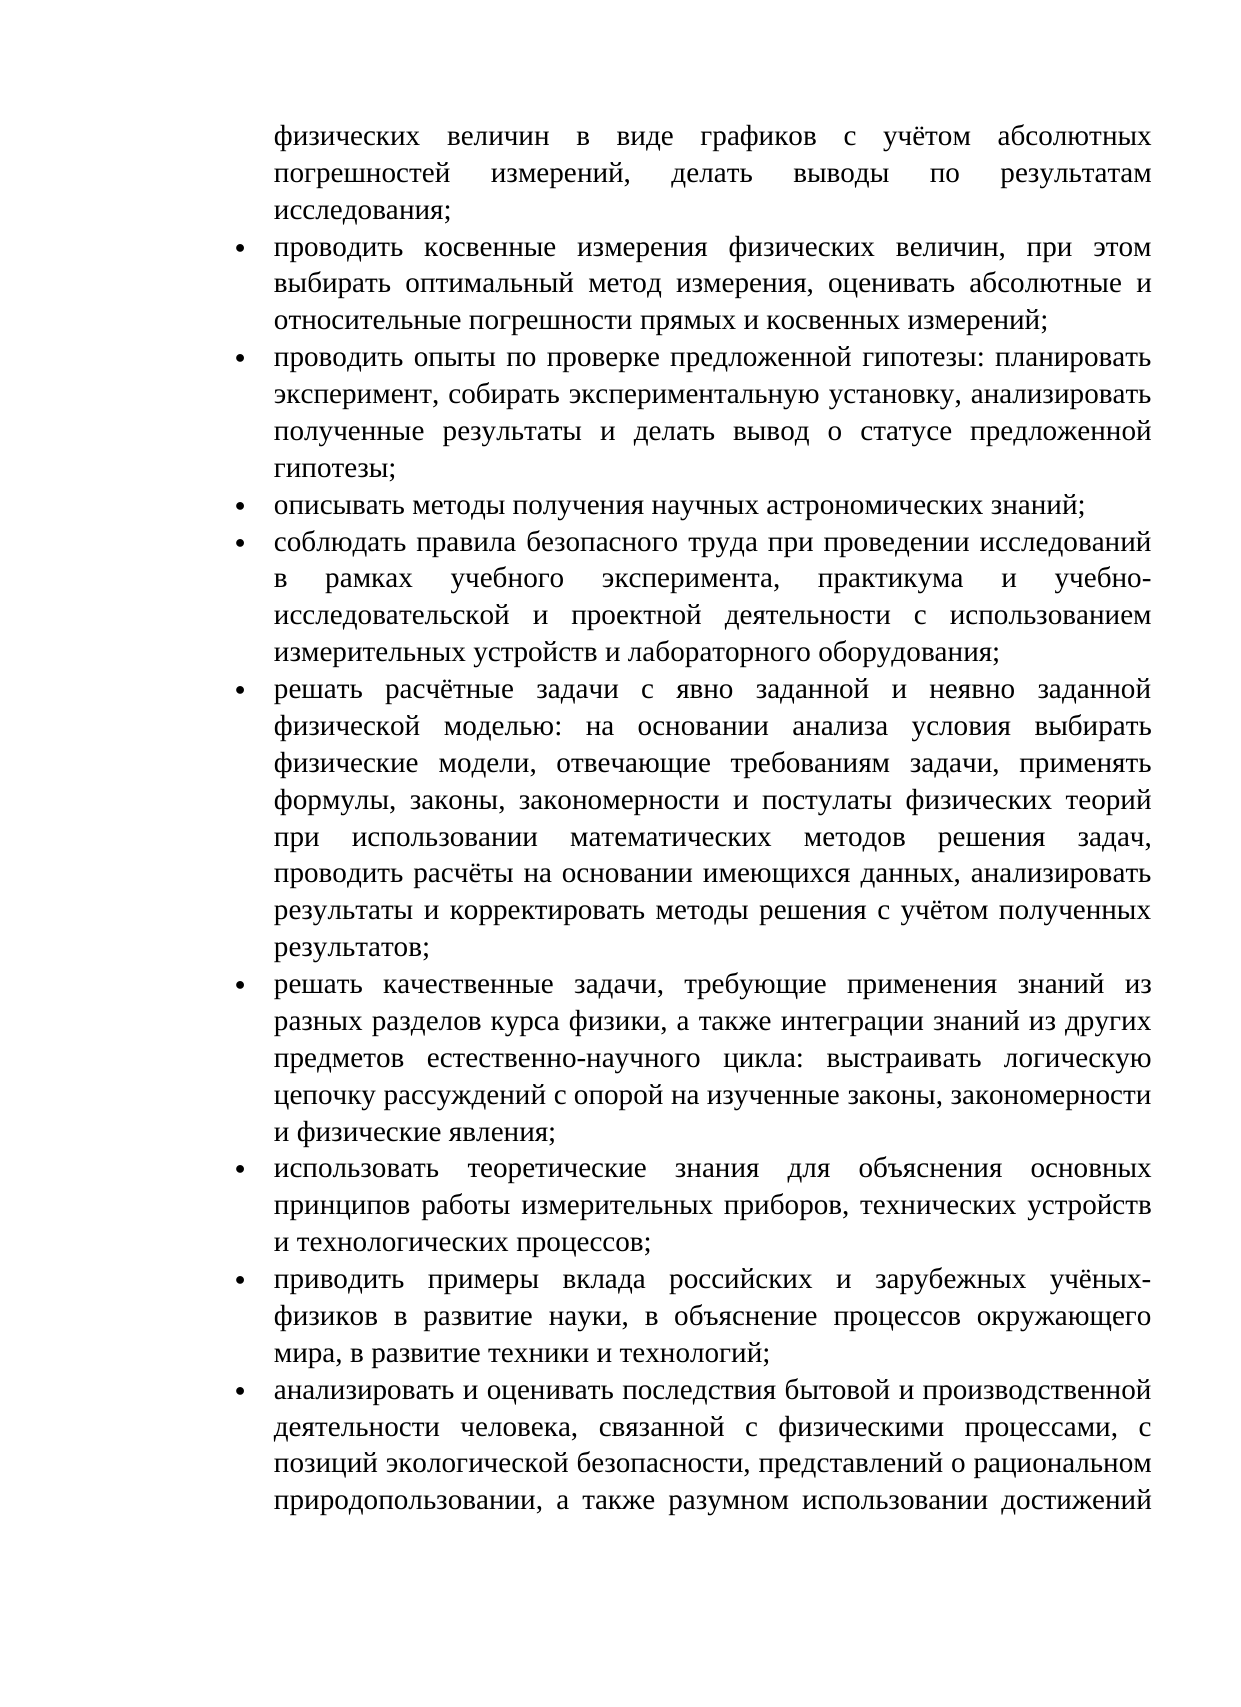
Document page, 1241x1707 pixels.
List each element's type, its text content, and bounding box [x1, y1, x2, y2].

list проводить косвенные измерения физических величин, при этом выбирать оптимальный метод измерения, оценивать абсолютные и относительные погрешности прямых и косвенных измерений; [236, 229, 1152, 336]
list соблюдать правила безопасного труда при проведении исследований в рамках учебного эксперимента, практикума и учебно-исследовательской и проектной деятельности с использованием измерительных устройств и лабораторного оборудования; [236, 524, 1152, 668]
list решать качественные задачи, требующие применения знаний из разных разделов курса физики, а также интеграции знаний из других предметов естественно-научного цикла: выстраивать логическую цепочку рассуждений с опорой на изученные законы, закономерности и физические явления; [236, 966, 1152, 1147]
list использовать теоретические знания для объяснения основных принципов работы измерительных приборов, технических устройств и технологических процессов; [236, 1151, 1152, 1258]
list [236, 118, 1152, 225]
list проводить опыты по проверке предложенной гипотезы: планировать эксперимент, собирать экспериментальную установку, анализировать полученные результаты и делать вывод о статусе предложенной гипотезы; [236, 339, 1152, 483]
list приводить примеры вклада российских и зарубежных учёных-физиков в развитие науки, в объяснение процессов окружающего мира, в развитие техники и технологий; [236, 1261, 1152, 1368]
list описывать методы получения научных астрономических знаний; [236, 487, 1152, 520]
list решать расчётные задачи с явно заданной и неявно заданной физической моделью: на основании анализа условия выбирать физические модели, отвечающие требованиям задачи, применять формулы, законы, закономерности и постулаты физических теорий при использовании математических методов решения задач, проводить расчёты на основании имеющихся данных, анализировать результаты и корректировать методы решения с учётом полученных результатов; [236, 671, 1152, 963]
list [236, 1372, 1152, 1516]
